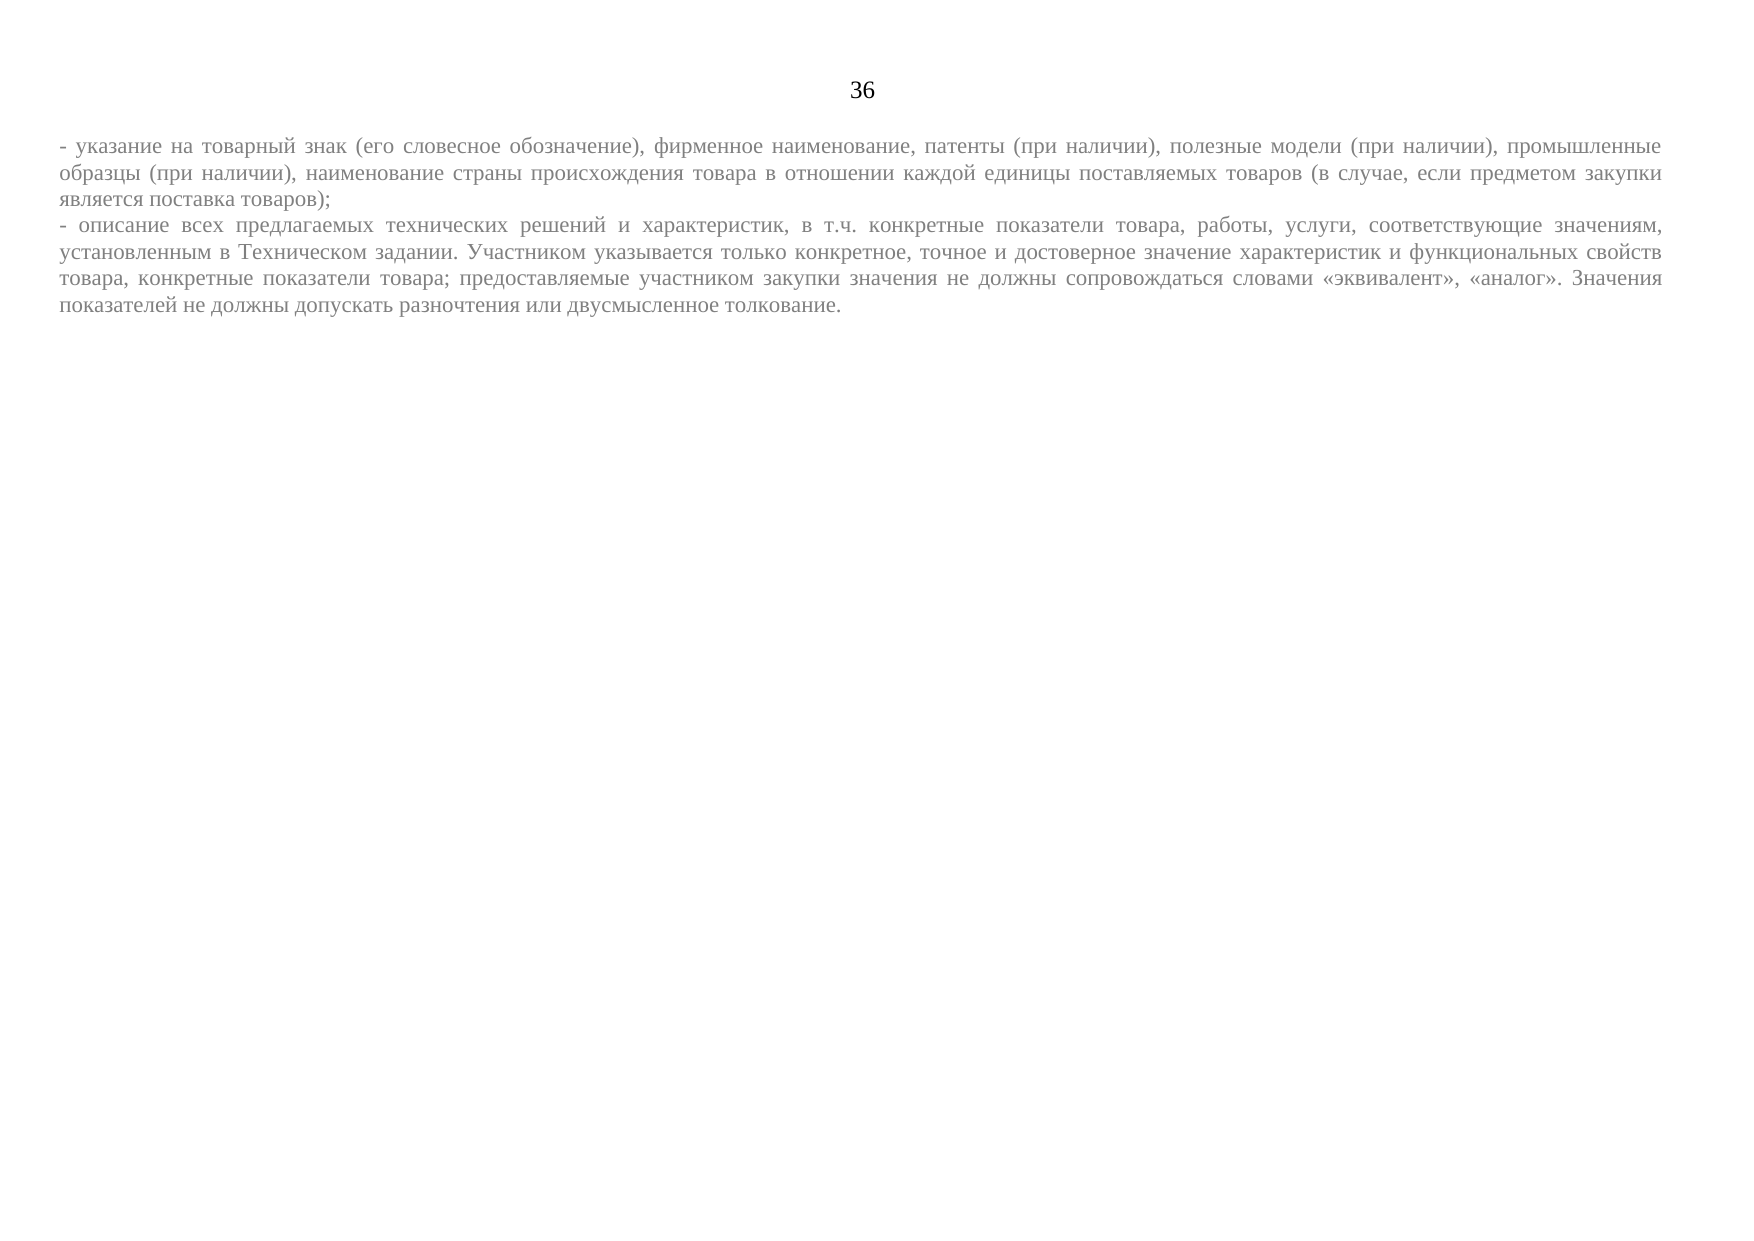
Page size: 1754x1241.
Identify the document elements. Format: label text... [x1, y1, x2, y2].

text - описание всех предлагаемых технических решений и характеристик, в т.ч. конкретные показатели товара, работы, услуги, соответствующие значениям, установленным в Техническом задании. Участником указывается только конкретное, точное и достоверное значение характеристик и функциональных свойств товара, конкретные показатели товара; предоставляемые участником закупки значения не должны сопровождаться словами «эквивалент», «аналог». Значения показателей не должны допускать разночтения или двусмысленное толкование. [59, 212, 1665, 317]
text - указание на товарный знак (его словесное обозначение), фирменное наименование, патенты (при наличии), полезные модели (при наличии), промышленные образцы (при наличии), наименование страны происхождения товара в отношении каждой единицы поставляемых товаров (в случае, если предметом закупки является поставка товаров); [59, 132, 1665, 212]
